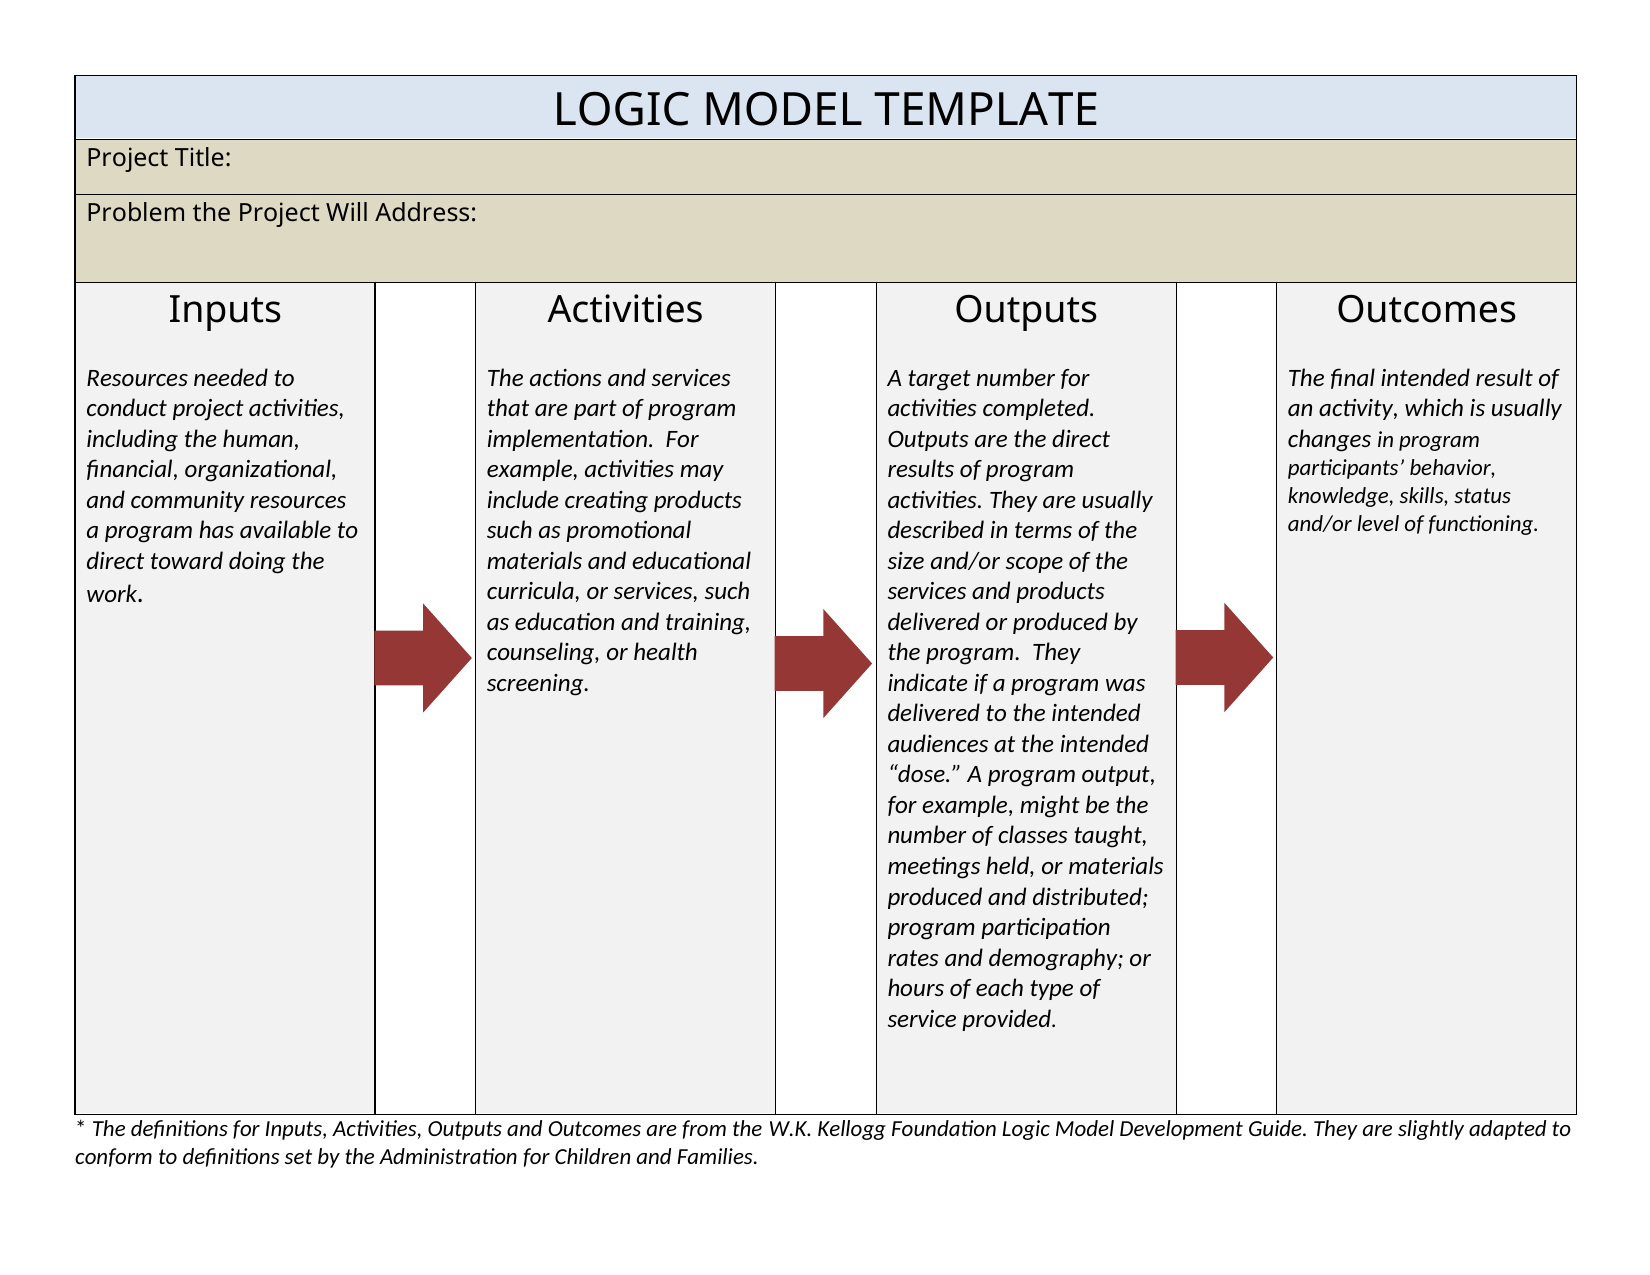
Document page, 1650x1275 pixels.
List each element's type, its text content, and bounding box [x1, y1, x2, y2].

table_cell [776, 283, 876, 1113]
table_header LOGIC MODEL TEMPLATE [76, 76, 1576, 138]
table_cell [1177, 283, 1276, 1113]
table_cell [376, 283, 475, 1113]
table_cell Activities The actions and services that are part of program implementation. For example, activities may include creating products such as promotional materials and educational curricula, or services, such as education and training, counseling, or health screening. [476, 283, 775, 1113]
table_cell Inputs Resources needed to conduct project activities, including the human, financial, organizational, and community resources a program has available to direct toward doing the work. [76, 283, 374, 1113]
table_cell Project Title: [76, 140, 1576, 194]
table_cell Outputs A target number for activities completed. Outputs are the direct results of program activities. They are usually described in terms of the size and/or scope of the services and products delivered or produced by the program. They indicate if a program was delivered to the intended audiences at the intended “dose.” A program output, for example, might be the number of classes taught, meetings held, or materials produced and distributed; program participation rates and demography; or hours of each type of service provided. [877, 283, 1176, 1113]
table_cell Problem the Project Will Address: [76, 195, 1576, 282]
table_cell Outcomes The final intended result of an activity, which is usually changes in program participants’ behavior, knowledge, skills, status and/or level of functioning. [1277, 283, 1576, 1113]
text * The definitions for Inputs, Activities, Outputs and Outcomes are from the W.K. Kellogg Foundation Logic Model Development Guide. They are slightly adapted to conform to definitions set by the Administration for Children and Families. [75, 1115, 1575, 1171]
